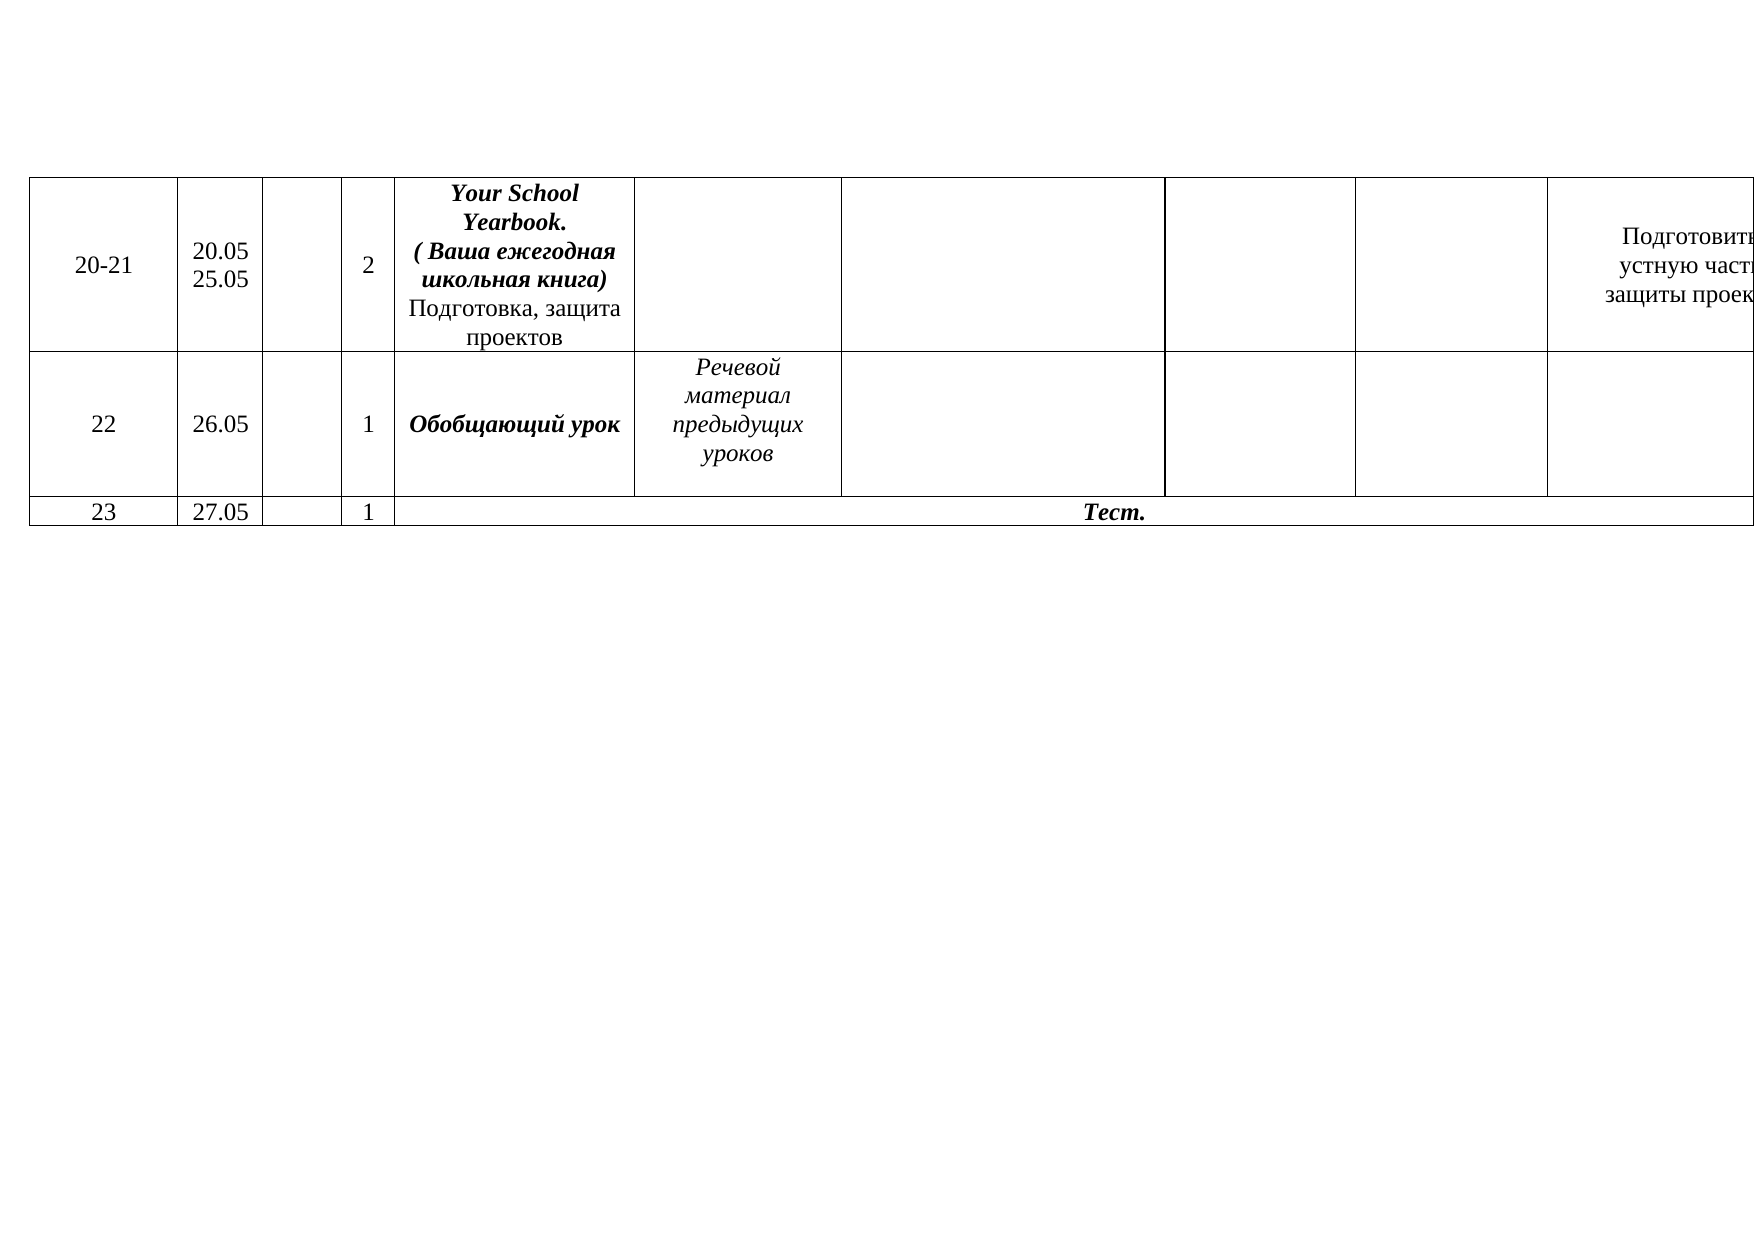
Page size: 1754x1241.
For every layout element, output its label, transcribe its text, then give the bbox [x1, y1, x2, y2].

table_cell [842, 352, 1164, 496]
table_cell 1 [342, 352, 394, 496]
table_cell 22 [30, 352, 177, 496]
table_cell Тест. [395, 497, 1753, 525]
table_cell 26.05 [178, 352, 262, 496]
table_cell Речевой материал предыдущих уроков [635, 352, 841, 496]
table_cell [1166, 178, 1355, 351]
table_cell [1166, 352, 1355, 496]
table_cell 20.05 25.05 [178, 178, 262, 351]
table_cell 20-21 [30, 178, 177, 351]
table_cell Подготовить устную часть защиты проекта [1548, 178, 1753, 351]
table_cell Your School Yearbook. ( Ваша ежегодная школьная книга) Подготовка, защита проектов [395, 178, 634, 351]
table_cell [1356, 178, 1547, 351]
table_cell [263, 497, 341, 525]
table_cell Обобщающий урок [395, 352, 634, 496]
table_cell [263, 352, 341, 496]
table_cell 2 [342, 178, 394, 351]
table_cell [1356, 352, 1547, 496]
table_cell 27.05 [178, 497, 262, 525]
table_cell [263, 178, 341, 351]
table_cell [1548, 352, 1753, 496]
table_cell 23 [30, 497, 177, 525]
table_cell [635, 178, 841, 351]
table_cell 1 [342, 497, 394, 525]
table_cell [842, 178, 1164, 351]
